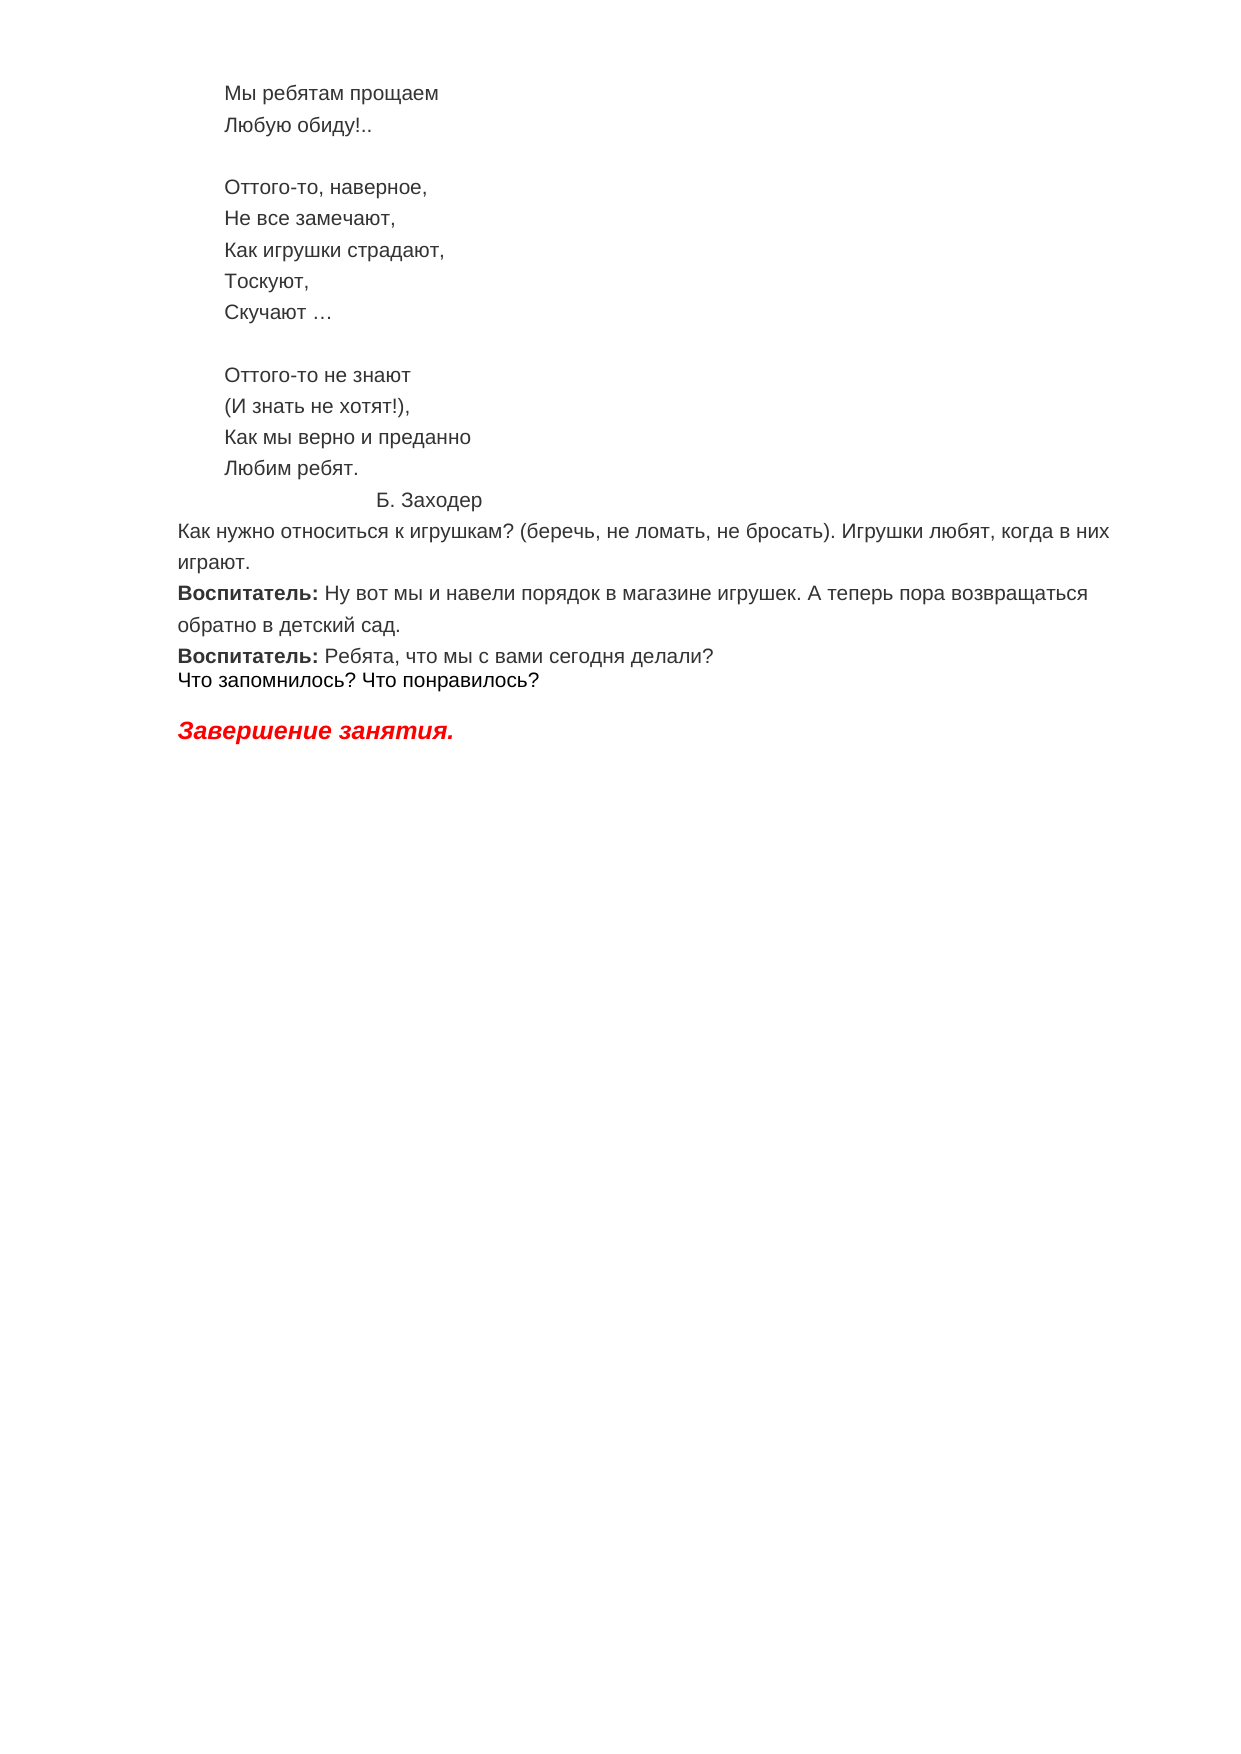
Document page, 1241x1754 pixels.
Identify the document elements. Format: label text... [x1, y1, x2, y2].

text Мы ребятам прощаем [224, 74, 1152, 105]
text Скучают … [224, 293, 1152, 324]
text Тоскуют, [224, 261, 1152, 293]
text Завершение занятия. [177, 716, 1152, 745]
text Как мы верно и преданно [224, 418, 1152, 449]
text Как игрушки страдают, [224, 230, 1152, 261]
text Не все замечают, [224, 199, 1152, 230]
text Что запомнилось? Что понравилось? [177, 668, 1152, 692]
text Б. Заходер [224, 480, 1152, 511]
text Оттого-то не знают [224, 355, 1152, 386]
text Воспитатель: Ребята, что мы с вами сегодня делали? [177, 636, 1152, 668]
text (И знать не хотят!), [224, 386, 1152, 418]
text Любую обиду!.. [224, 105, 1152, 136]
text Воспитатель: Ну вот мы и навели порядок в магазине игрушек. А теперь пора возвращаться обратно в детский сад. [177, 574, 1152, 636]
text Оттого-то, наверное, [224, 168, 1152, 199]
text Любим ребят. [224, 449, 1152, 480]
text Как нужно относиться к игрушкам? (беречь, не ломать, не бросать). Игрушки любят, когда в них играют. [177, 511, 1152, 574]
